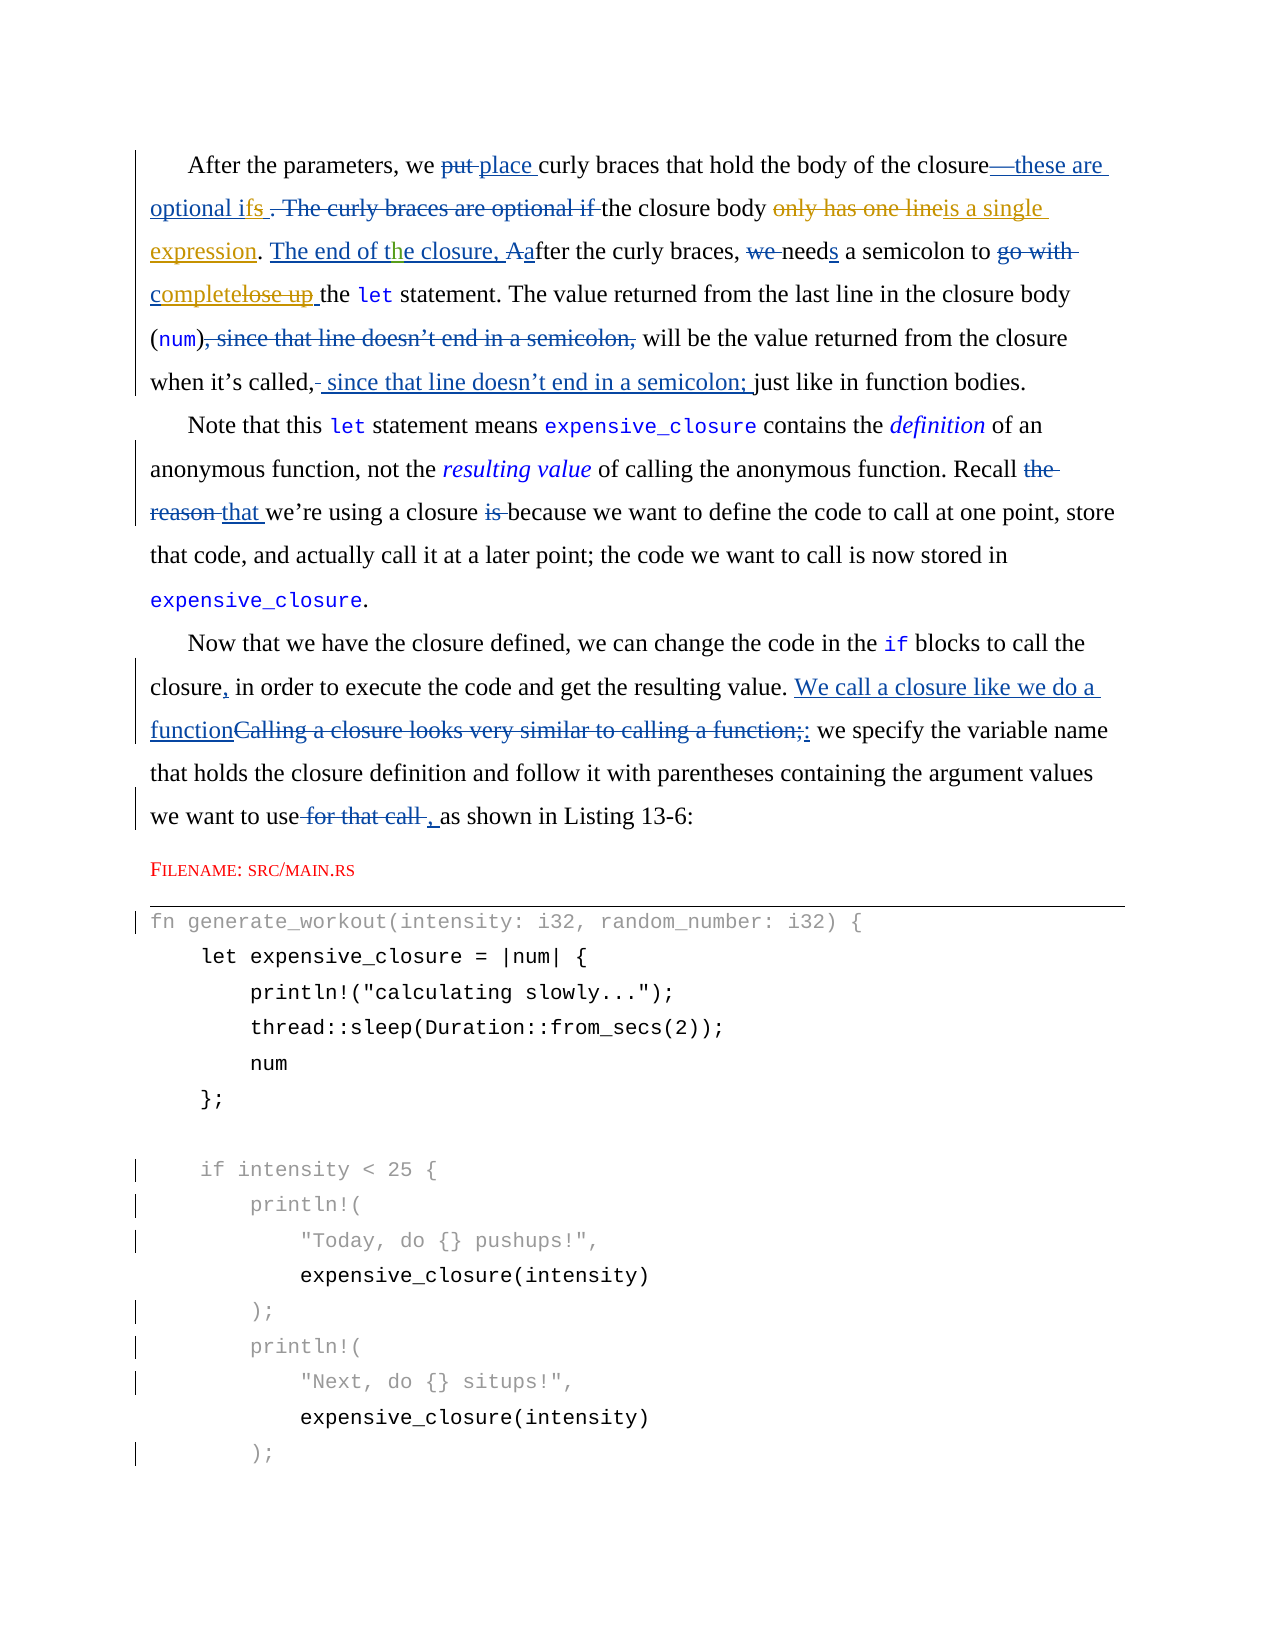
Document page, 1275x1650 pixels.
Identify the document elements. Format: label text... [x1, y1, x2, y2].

text Now that we have the closure defined, we can change the code in the if blocks to call the closure in order to execute the code and get the resulting value. we specify the variable name that holds the closure definition and follow it with parentheses containing the argument values we want to useas shown in Listing 13-6: [150, 628, 1125, 830]
text expensive_closure(intensity) [150, 1407, 1125, 1430]
text let expensive_closure = |num| { [150, 946, 1125, 970]
text println!( [150, 1336, 1125, 1359]
text "Today, do {} pushups!", [150, 1229, 1125, 1253]
text After the parameters, we curly braces that hold the body of the closurethe closure body . fter the curly braces, need a semicolon to the let statement. The value returned from the last line in the closure body (num) will be the value returned from the closure when it’s called,just like in function bodies. [150, 150, 1125, 396]
text Note that this let statement means expensive_closure contains the definition of an anonymous function, not the resulting value of calling the anonymous function. Recall we’re using a closure because we want to define the code to call at one point, store that code, and actually call it at a later point; the code we want to call is now stored in expensive_closure. [150, 410, 1125, 613]
text thread::sleep(Duration::from_secs(2)); [150, 1017, 1125, 1041]
text ); [150, 1442, 1125, 1466]
text expensive_closure(intensity) [150, 1265, 1125, 1289]
text }; [150, 1088, 1125, 1112]
text "Next, do {} situps!", [150, 1371, 1125, 1395]
text Filename: src/main.rs [150, 857, 1125, 881]
text num [150, 1052, 1125, 1076]
text ); [150, 1300, 1125, 1324]
text println!( [150, 1194, 1125, 1218]
text fn generate_workout(intensity: i32, random_number: i32) { [150, 907, 1125, 934]
text if intensity < 25 { [150, 1159, 1125, 1182]
text println!("calculating slowly..."); [150, 982, 1125, 1005]
